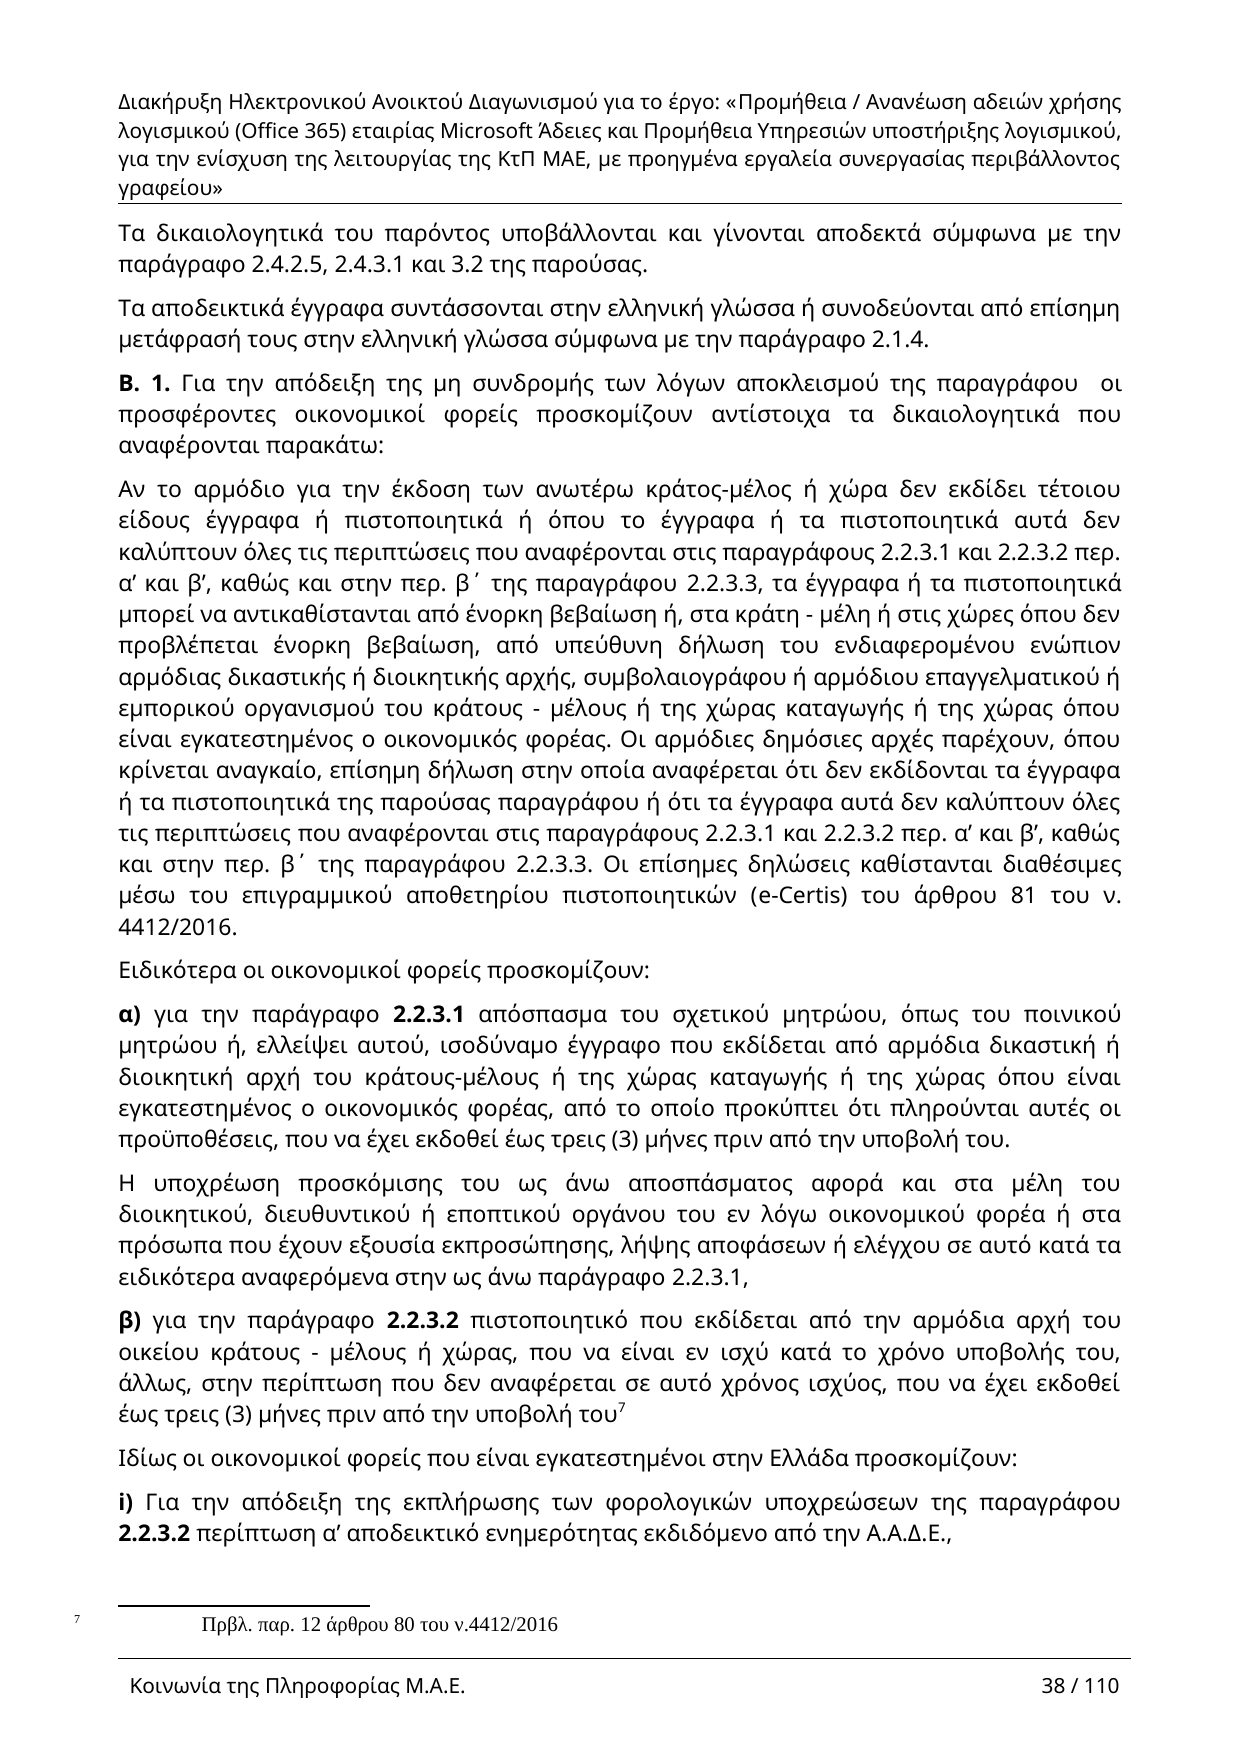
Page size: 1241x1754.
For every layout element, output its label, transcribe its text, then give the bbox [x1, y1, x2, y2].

text Β. 1. Για την απόδειξη της μη συνδρομής των λόγων αποκλεισμού της παραγράφου 0 οι προσφέροντες οικονομικοί φορείς προσκομίζουν αντίστοιχα τα δικαιολογητικά που αναφέρονται παρακάτω: [118, 367, 1122, 461]
text α) για την παράγραφο 2.2.3.1 απόσπασμα του σχετικού μητρώου, όπως του ποινικού μητρώου ή, ελλείψει αυτού, ισοδύναμο έγγραφο που εκδίδεται από αρμόδια δικαστική ή διοικητική αρχή του κράτους-μέλους ή της χώρας καταγωγής ή της χώρας όπου είναι εγκατεστημένος ο οικονομικός φορέας, από το οποίο προκύπτει ότι πληρούνται αυτές οι προϋποθέσεις, που να έχει εκδοθεί έως τρεις (3) μήνες πριν από την υποβολή του. [118, 998, 1122, 1154]
text Ειδικότερα οι οικονομικοί φορείς προσκομίζουν: [118, 954, 1122, 986]
text i) Για την απόδειξη της εκπλήρωσης των φορολογικών υποχρεώσεων της παραγράφου 2.2.3.2 περίπτωση α’ αποδεικτικό ενημερότητας εκδιδόμενο από την Α.Α.Δ.Ε., [118, 1486, 1122, 1548]
text Αν το αρμόδιο για την έκδοση των ανωτέρω κράτος-μέλος ή χώρα δεν εκδίδει τέτοιου είδους έγγραφα ή πιστοποιητικά ή όπου το έγγραφα ή τα πιστοποιητικά αυτά δεν καλύπτουν όλες τις περιπτώσεις που αναφέρονται στις παραγράφους 2.2.3.1 και 2.2.3.2 περ. α’ και β’, καθώς και στην περ. β΄ της παραγράφου 2.2.3.3, τα έγγραφα ή τα πιστοποιητικά μπορεί να αντικαθίστανται από ένορκη βεβαίωση ή, στα κράτη - μέλη ή στις χώρες όπου δεν προβλέπεται ένορκη βεβαίωση, από υπεύθυνη δήλωση του ενδιαφερομένου ενώπιον αρμόδιας δικαστικής ή διοικητικής αρχής, συμβολαιογράφου ή αρμόδιου επαγγελματικού ή εμπορικού οργανισμού του κράτους - μέλους ή της χώρας καταγωγής ή της χώρας όπου είναι εγκατεστημένος ο οικονομικός φορέας. Οι αρμόδιες δημόσιες αρχές παρέχουν, όπου κρίνεται αναγκαίο, επίσημη δήλωση στην οποία αναφέρεται ότι δεν εκδίδονται τα έγγραφα ή τα πιστοποιητικά της παρούσας παραγράφου ή ότι τα έγγραφα αυτά δεν καλύπτουν όλες τις περιπτώσεις που αναφέρονται στις παραγράφους 2.2.3.1 και 2.2.3.2 περ. α’ και β’, καθώς και στην περ. β΄ της παραγράφου 2.2.3.3. Οι επίσημες δηλώσεις καθίστανται διαθέσιμες μέσω του επιγραμμικού αποθετηρίου πιστοποιητικών (e-Certis) του άρθρου 81 του ν. 4412/2016. [118, 473, 1122, 942]
text Τα αποδεικτικά έγγραφα συντάσσονται στην ελληνική γλώσσα ή συνοδεύονται από επίσημη μετάφρασή τους στην ελληνική γλώσσα σύμφωνα με την παράγραφο 2.1.4. [118, 292, 1122, 354]
text Ιδίως οι οικονομικοί φορείς που είναι εγκατεστημένοι στην Ελλάδα προσκομίζουν: [118, 1442, 1122, 1473]
text Η υποχρέωση προσκόμισης του ως άνω αποσπάσματος αφορά και στα μέλη του διοικητικού, διευθυντικού ή εποπτικού οργάνου του εν λόγω οικονομικού φορέα ή στα πρόσωπα που έχουν εξουσία εκπροσώπησης, λήψης αποφάσεων ή ελέγχου σε αυτό κατά τα ειδικότερα αναφερόμενα στην ως άνω παράγραφο 2.2.3.1, [118, 1167, 1122, 1292]
text Τα δικαιολογητικά του παρόντος υποβάλλονται και γίνονται αποδεκτά σύμφωνα με την παράγραφο 2.4.2.5, 2.4.3.1 και 3.2 της παρούσας. [118, 217, 1122, 279]
text β) για την παράγραφο 2.2.3.2 πιστοποιητικό που εκδίδεται από την αρμόδια αρχή του οικείου κράτους - μέλους ή χώρας, που να είναι εν ισχύ κατά το χρόνο υποβολής του, άλλως, στην περίπτωση που δεν αναφέρεται σε αυτό χρόνος ισχύος, που να έχει εκδοθεί έως τρεις (3) μήνες πριν από την υποβολή του [118, 1304, 1122, 1429]
